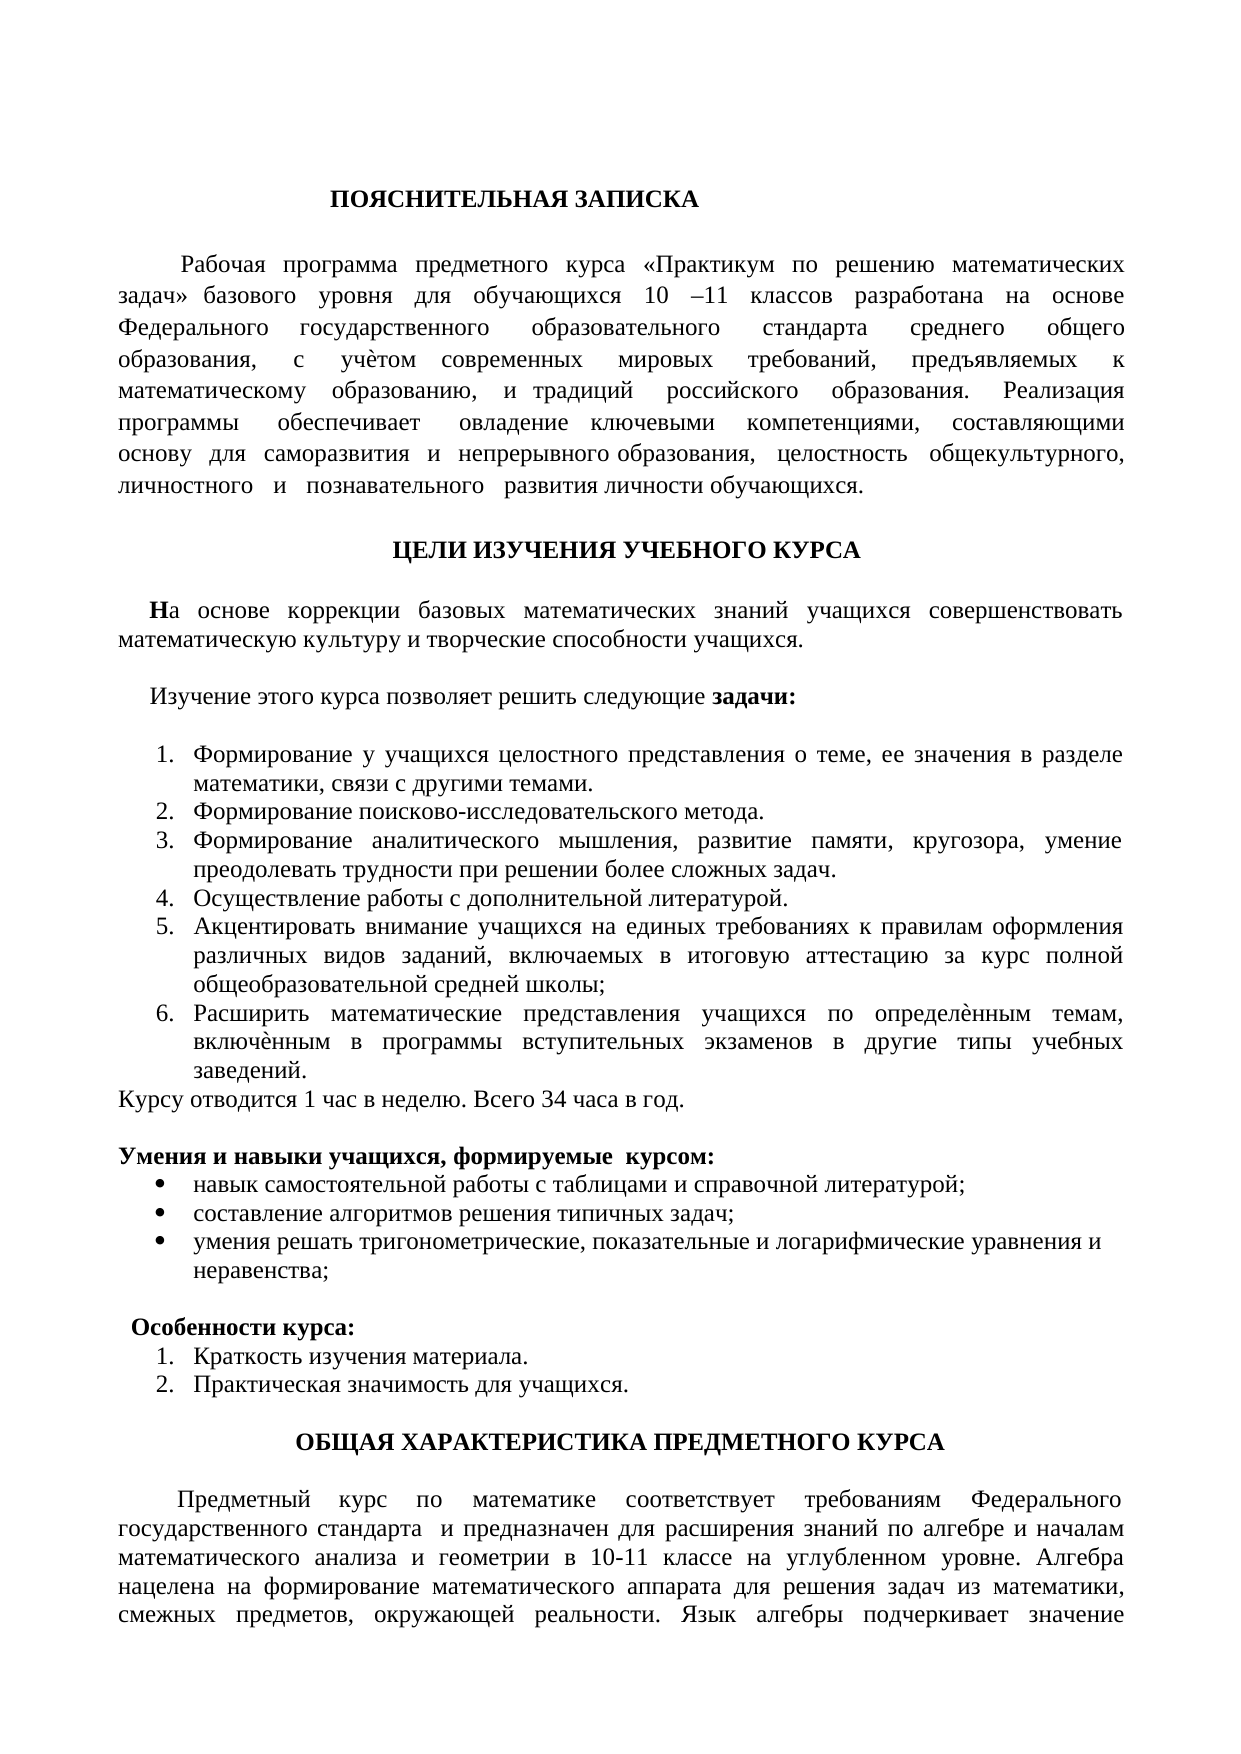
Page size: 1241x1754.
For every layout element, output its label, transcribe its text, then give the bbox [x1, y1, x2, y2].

text  навык самостоятельной работы с таблицами и справочной литературой;  составление алгоритмов решения типичных задач; [156, 1170, 969, 1227]
text 3. Формирование аналитического мышления, развитие памяти, кругозора, умение преодолевать трудности при решении более сложных задач. [156, 825, 1127, 883]
text 5. Акцентировать внимание учащихся на единых требованиях к правилам оформления различных видов заданий, включаемых в итоговую аттестацию за курс полной общеобразовательной средней школы; [156, 911, 1123, 998]
text Рабочая программа предметного курса «Практикум по решению математических задач» базового уровня для обучающихся 10 –11 классов разработана на основе Федерального государственного образовательного стандарта среднего общего образования, с учѐтом современных мировых требований, предъявляемых к математическому образованию, и традиций российского образования. Реализация программы обеспечивает овладение ключевыми компетенциями, составляющими основу для саморазвития и непрерывного образования, целостность общекультурного, личностного и познавательного развития личности обучающихся. [118, 249, 1125, 499]
text Умения и навыки учащихся, формируемые курсом: [118, 1142, 1154, 1170]
text 1. Формирование у учащихся целостного представления о теме, ее значения в разделе математики, связи с другими темами. [156, 739, 1128, 796]
text ЦЕЛИ ИЗУЧЕНИЯ УЧЕБНОГО КУРСА [392, 535, 1154, 564]
text Особенности курса: [131, 1313, 1154, 1341]
text 4. Осуществление работы с дополнительной литературой. [156, 883, 1154, 911]
text ПОЯСНИТЕЛЬНАЯ ЗАПИСКА [330, 184, 1154, 213]
text  умения решать тригонометрические, показательные и логарифмические уравнения и неравенства; [156, 1227, 1107, 1283]
text На основе коррекции базовых математических знаний учащихся совершенствовать математическую культуру и творческие способности учащихся. [118, 595, 1127, 653]
text 6. Расширить математические представления учащихся по определѐнным темам, включѐнным в программы вступительных экзаменов в другие типы учебных заведений. [156, 998, 1124, 1084]
text ОБЩАЯ ХАРАКТЕРИСТИКА ПРЕДМЕТНОГО КУРСА [295, 1427, 1154, 1456]
text 2. Формирование поисково-исследовательского метода. [156, 796, 1154, 825]
text Курсу отводится 1 час в неделю. Всего 34 часа в год. [118, 1084, 1154, 1113]
text Изучение этого курса позволяет решить следующие задачи: [149, 681, 1154, 710]
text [118, 1484, 1124, 1628]
text 1. Краткость изучения материала. [156, 1341, 1154, 1370]
text 2. Практическая значимость для учащихся. [156, 1370, 1154, 1398]
